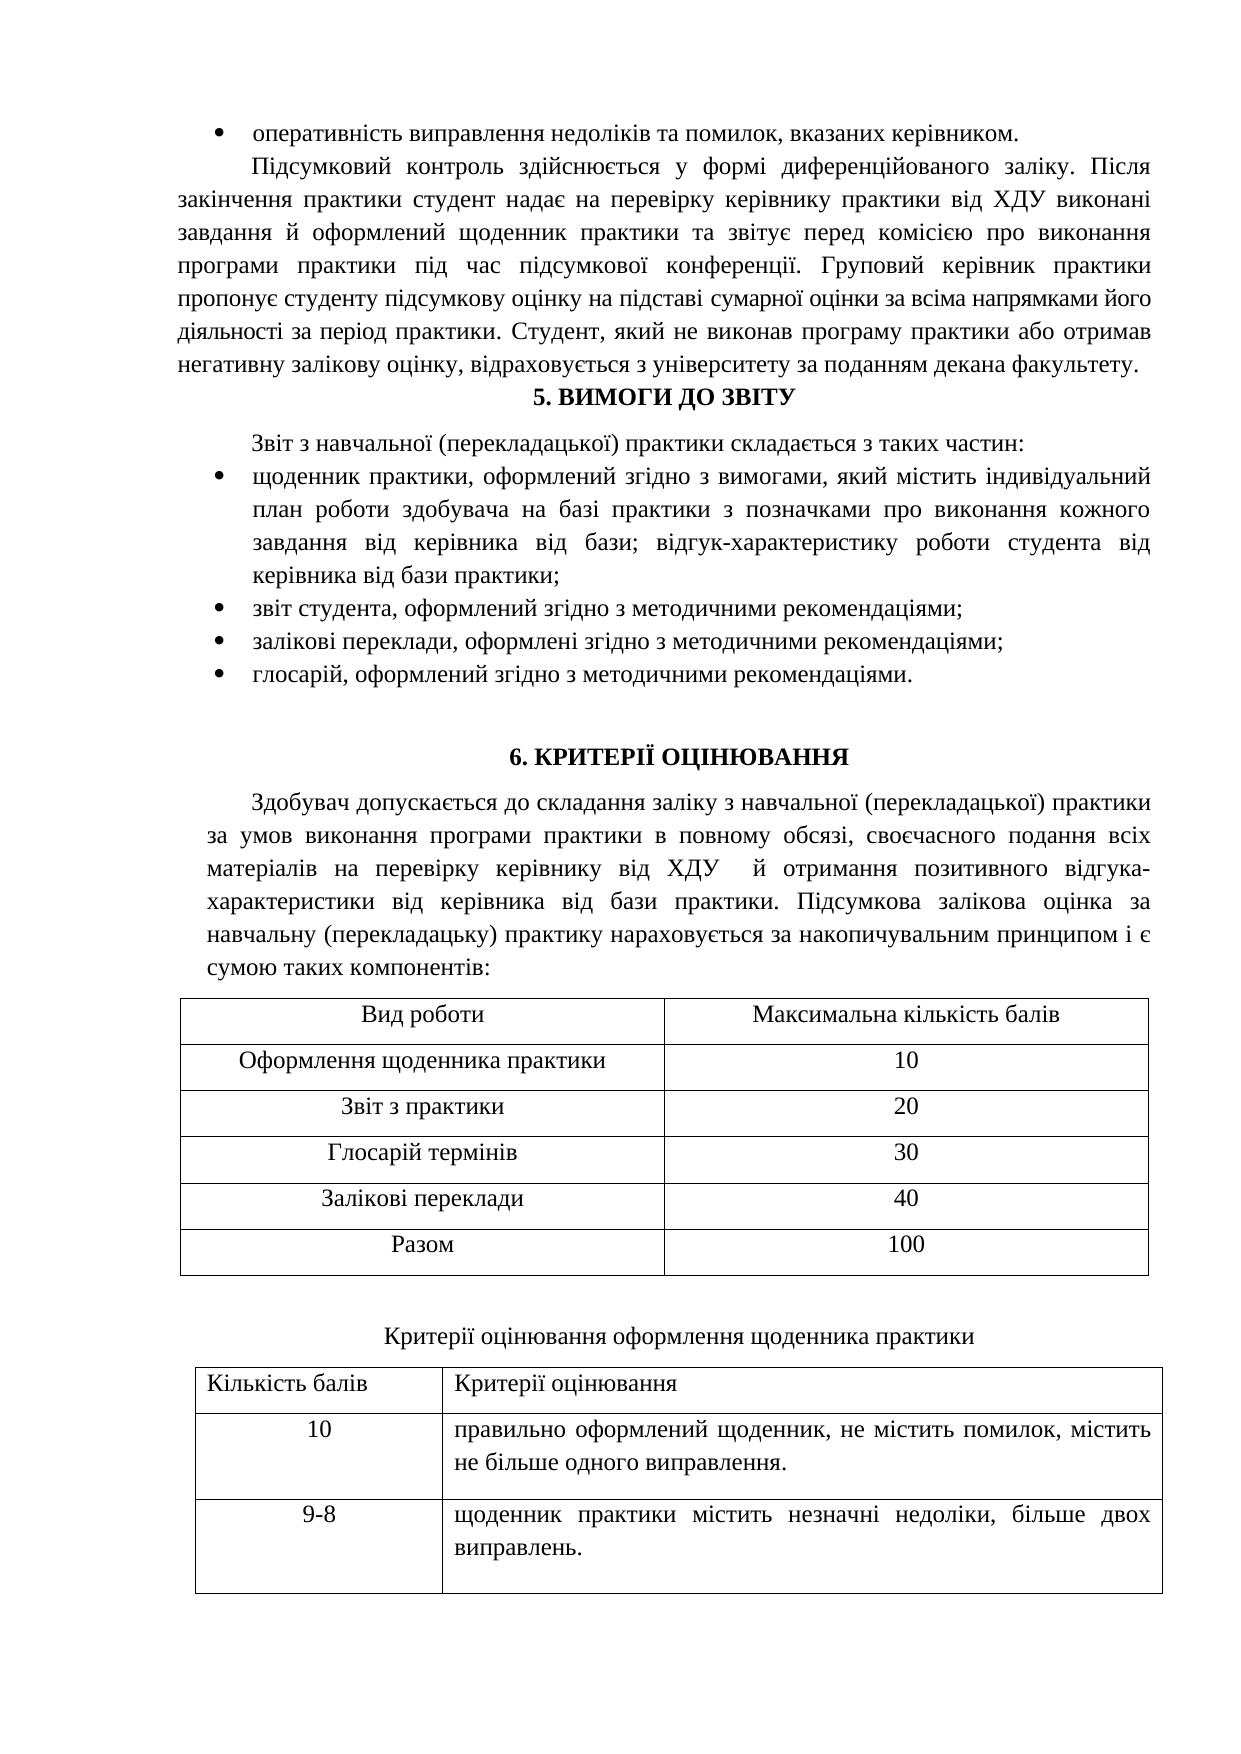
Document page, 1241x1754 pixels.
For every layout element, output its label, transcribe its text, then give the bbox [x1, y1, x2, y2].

text Звіт з навчальної (перекладацької) практики складається з таких частин: [177, 428, 1152, 457]
table_cell 10 [196, 1414, 442, 1498]
table_cell Глосарій термінів [181, 1137, 664, 1182]
text Здобувач допускається до складання заліку з навчальної (перекладацької) практики за умов виконання програми практики в повному обсязі, своєчасного подання всіх матеріалів на перевірку керівнику від ХДУ й отримання позитивного відгука-характеристики від керівника від бази практики. Підсумкова залікова оцінка за навчальну (перекладацьку) практику нараховується за накопичувальним принципом і є сумою таких компонентів: [207, 787, 1152, 981]
table_cell правильно оформлений щоденник, не містить помилок, містить не більше одного виправлення. [443, 1414, 1162, 1498]
table_cell 100 [665, 1230, 1148, 1275]
table_cell 40 [665, 1184, 1148, 1228]
table_cell Разом [181, 1230, 664, 1275]
list глосарій, оформлений згідно з методичними рекомендаціями. [215, 659, 1152, 688]
table_header Вид роботи [181, 999, 664, 1044]
text Критерії оцінювання оформлення щоденника практики [207, 1321, 1152, 1350]
table_cell щоденник практики містить незначні недоліки, більше двох виправлень. [443, 1500, 1162, 1593]
text 5. ВИМОГИ ДО ЗВІТУ [177, 382, 1152, 411]
table_header Максимальна кількість балів [665, 999, 1148, 1044]
table_cell 9-8 [196, 1500, 442, 1593]
list залікові переклади, оформлені згідно з методичними рекомендаціями; [215, 626, 1152, 655]
text Підсумковий контроль здійснюється у формі диференційованого заліку. Після закінчення практики студент надає на перевірку керівнику практики від ХДУ виконані завдання й оформлений щоденник практики та звітує перед комісією про виконання програми практики під час підсумкової конференції. Груповий керівник практики пропонує студенту підсумкову оцінку на підставі сумарної оцінки за всіма напрямками його діяльності за період практики. Студент, який не виконав програму практики або отримав негативну залікову оцінку, відраховується з університету за поданням декана факультету. [177, 151, 1152, 378]
table_cell Оформлення щоденника практики [181, 1045, 664, 1090]
list звіт студента, оформлений згідно з методичними рекомендаціями; [215, 593, 1152, 622]
list оперативність виправлення недоліків та помилок, вказаних керівником. [215, 118, 1152, 147]
table_cell 20 [665, 1091, 1148, 1136]
table_cell Залікові переклади [181, 1184, 664, 1228]
list щоденник практики, оформлений згідно з вимогами, який містить індивідуальний план роботи здобувача на базі практики з позначками про виконання кожного завдання від керівника від бази; відгук-характеристику роботи студента від керівника від бази практики; [215, 461, 1152, 589]
text 6. КРИТЕРІЇ ОЦІНЮВАННЯ [207, 742, 1152, 770]
table_header Кількість балів [196, 1368, 442, 1413]
table_cell 10 [665, 1045, 1148, 1090]
table_header Критерії оцінювання [443, 1368, 1162, 1413]
table_cell 30 [665, 1137, 1148, 1182]
table_cell Звіт з практики [181, 1091, 664, 1136]
